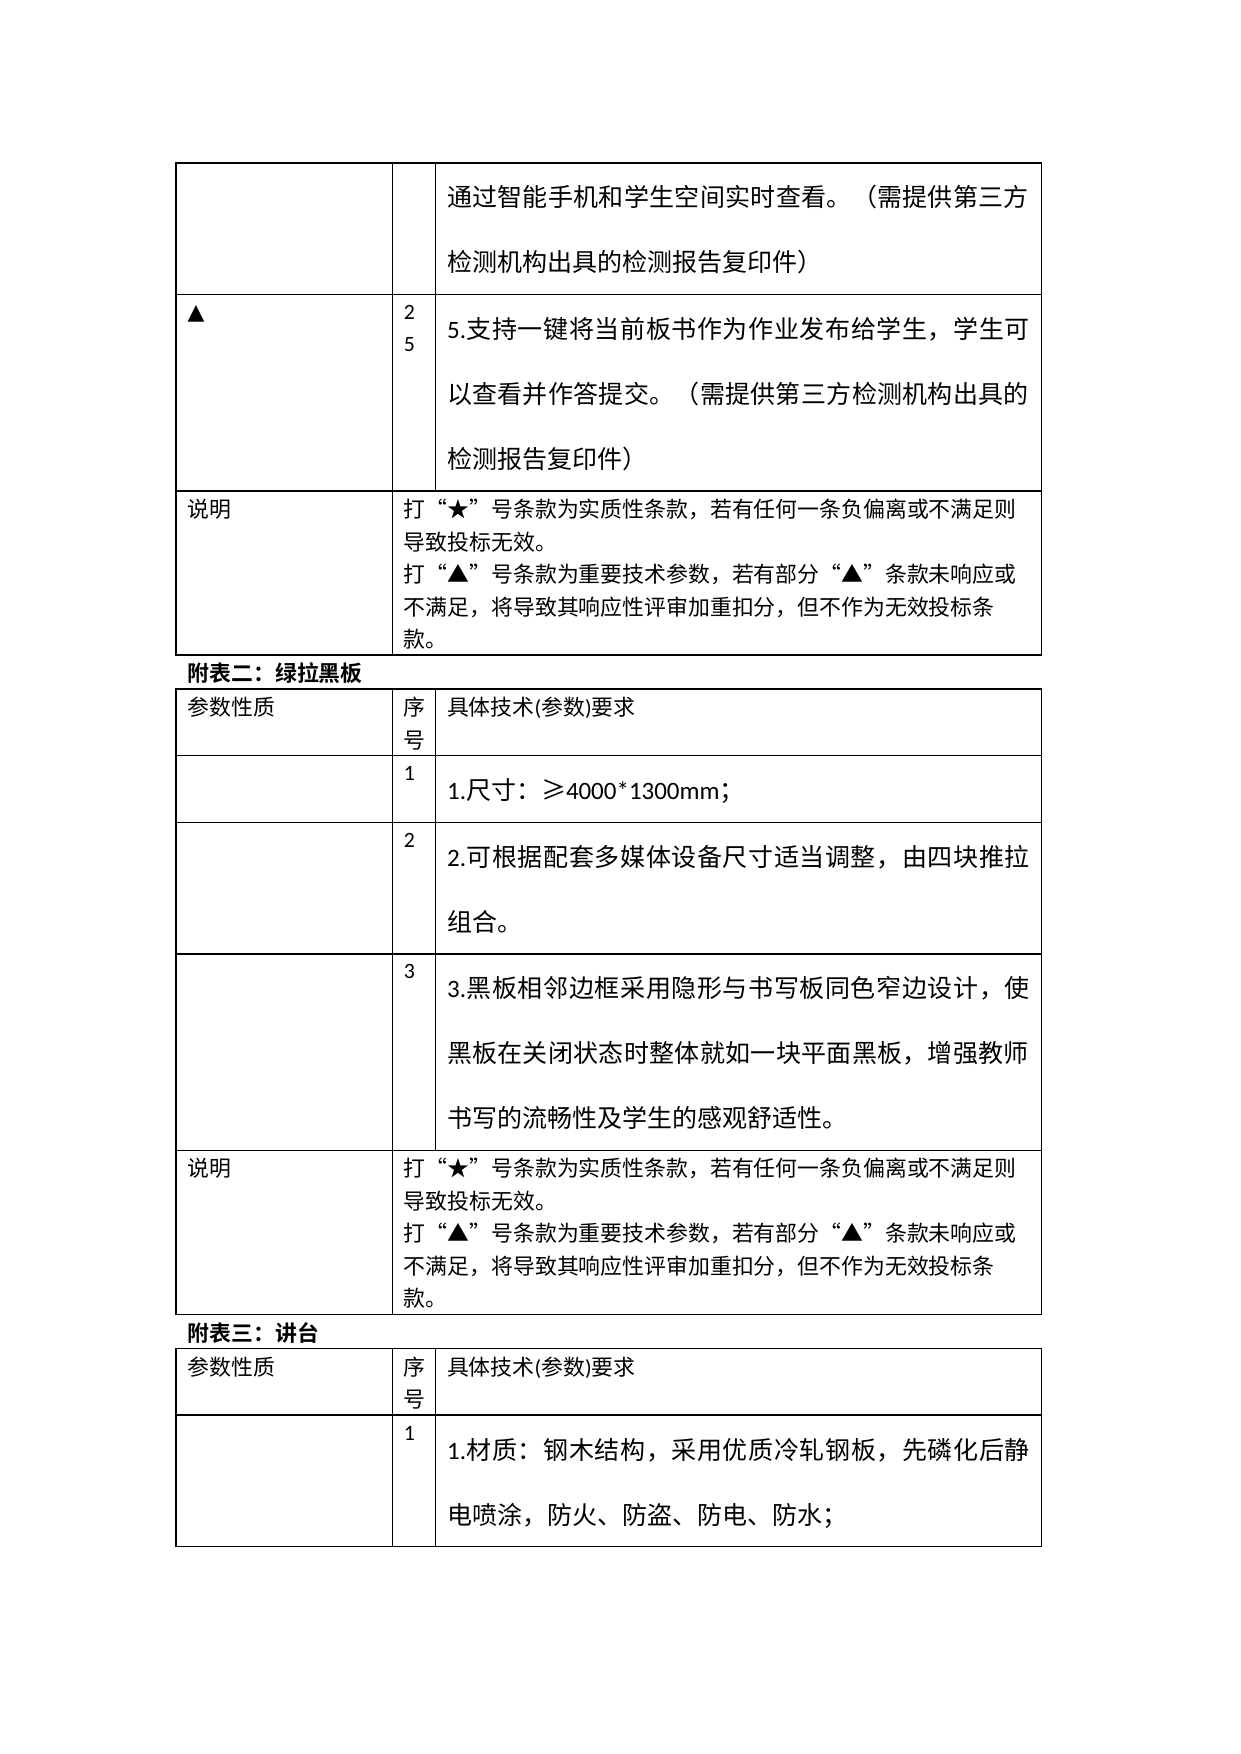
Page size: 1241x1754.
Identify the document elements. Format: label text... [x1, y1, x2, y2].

text 附表三：讲台 [187, 1315, 1053, 1348]
table_cell 1.尺寸：≥4000*1300mm； [436, 756, 1041, 821]
table_cell 2 [393, 823, 435, 953]
table_header 序号 [393, 690, 435, 755]
table_cell 1.材质：钢木结构，采用优质冷轧钢板，先磷化后静电喷涂，防火、防盗、防电、防水； [436, 1416, 1041, 1546]
table_cell ▲ [177, 295, 392, 490]
table_cell [177, 823, 392, 953]
table_header 参数性质 [177, 1349, 392, 1414]
table_header 具体技术(参数)要求 [436, 690, 1041, 755]
table_cell 说明 [177, 1151, 392, 1313]
table_cell 2.可根据配套多媒体设备尺寸适当调整，由四块推拉组合。 [436, 823, 1041, 953]
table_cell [393, 1151, 1041, 1313]
text 附表二：绿拉黑板 [187, 656, 1053, 688]
table_cell ▲ [177, 164, 392, 293]
table_cell 25 [393, 295, 435, 490]
table_cell [177, 955, 392, 1149]
table_cell [177, 756, 392, 821]
table_cell [177, 1416, 392, 1546]
table_cell 24 [393, 164, 435, 293]
table_cell 说明 [177, 492, 392, 654]
table_cell 3.黑板相邻边框采用隐形与书写板同色窄边设计，使黑板在关闭状态时整体就如一块平面黑板，增强教师书写的流畅性及学生的感观舒适性。 [436, 955, 1041, 1149]
table_cell 5.支持一键将当前板书作为作业发布给学生，学生可以查看并作答提交。（需提供第三方检测机构出具的检测报告复印件） [436, 295, 1041, 490]
table_header 具体技术(参数)要求 [436, 1349, 1041, 1414]
table_cell 打“★”号条款为实质性条款，若有任何一条负偏离或不满足则导致投标无效。 打“▲”号条款为重要技术参数，若有部分“▲”条款未响应或不满足，将导致其响应性评审加重扣分，但不作为无效投标条款。 [393, 492, 1041, 654]
table_header 序号 [393, 1349, 435, 1414]
table_header 参数性质 [177, 690, 392, 755]
table_cell 1 [393, 1416, 435, 1546]
table_cell 1 [393, 756, 435, 821]
table_cell 3 [393, 955, 435, 1149]
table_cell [436, 164, 1041, 293]
